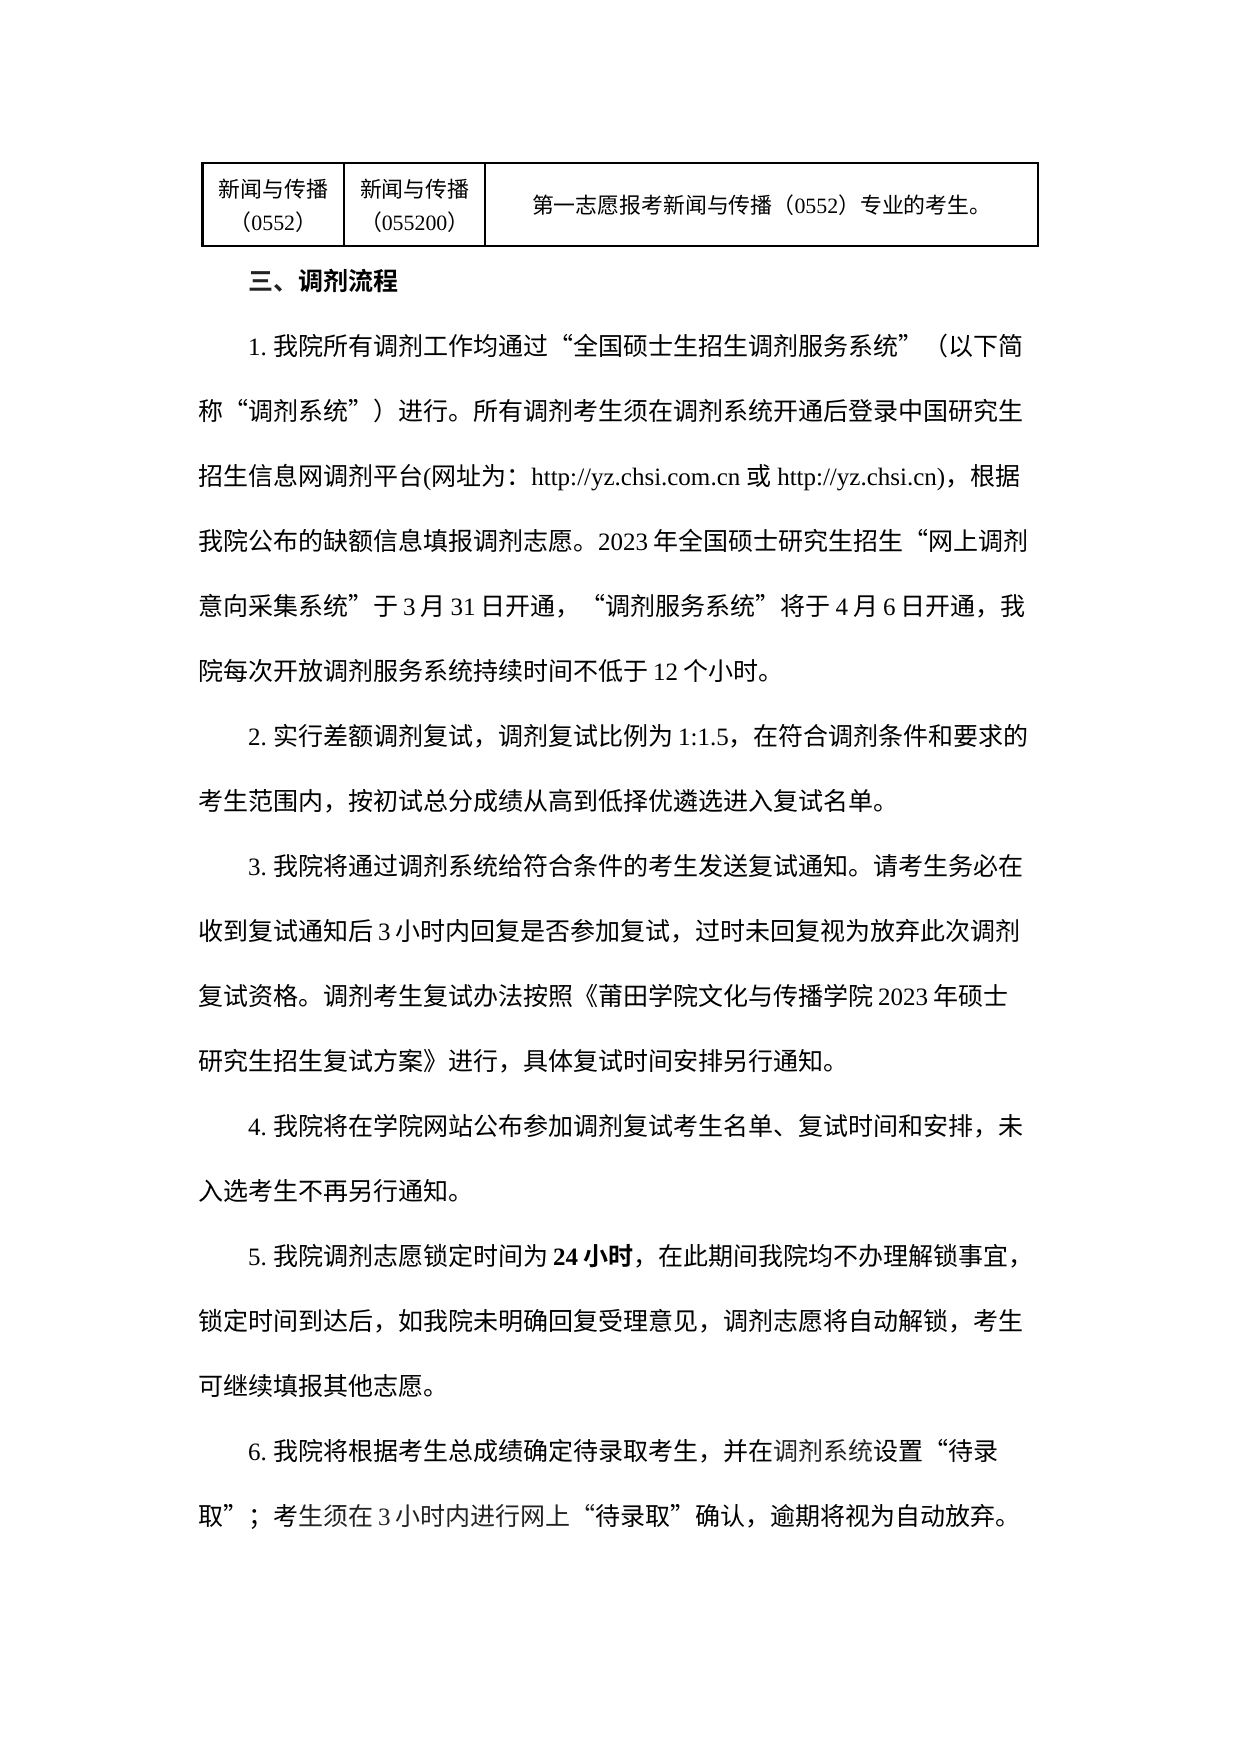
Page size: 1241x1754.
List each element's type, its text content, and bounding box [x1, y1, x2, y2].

table_cell 新闻与传播（055200） [345, 164, 484, 245]
text 5. 我院调剂志愿锁定时间为24小时，在此期间我院均不办理解锁事宜，锁定时间到达后，如我院未明确回复受理意见，调剂志愿将自动解锁，考生可继续填报其他志愿。 [198, 1222, 1032, 1417]
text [198, 1417, 1032, 1547]
table_cell 新闻与传播（0552） [204, 164, 343, 245]
text 4. 我院将在学院网站公布参加调剂复试考生名单、复试时间和安排，未入选考生不再另行通知。 [198, 1092, 1032, 1222]
text 2. 实行差额调剂复试，调剂复试比例为1:1.5，在符合调剂条件和要求的考生范围内，按初试总分成绩从高到低择优遴选进入复试名单。 [198, 702, 1032, 832]
text 1. 我院所有调剂工作均通过“全国硕士生招生调剂服务系统”（以下简称“调剂系统”）进行。所有调剂考生须在调剂系统开通后登录中国研究生招生信息网调剂平台(网址为：http://yz.chsi.com.cn 或 http://yz.chsi.cn)，根据我院公布的缺额信息填报调剂志愿。2023年全国硕士研究生招生“网上调剂意向采集系统”于3月31日开通，“调剂服务系统”将于4月6日开通，我院每次开放调剂服务系统持续时间不低于12个小时。 [198, 312, 1032, 702]
text 三、调剂流程 [198, 247, 1032, 312]
table_cell 第一志愿报考新闻与传播（0552）专业的考生。 [486, 164, 1037, 245]
text 3. 我院将通过调剂系统给符合条件的考生发送复试通知。请考生务必在收到复试通知后3小时内回复是否参加复试，过时未回复视为放弃此次调剂复试资格。调剂考生复试办法按照《莆田学院文化与传播学院2023年硕士研究生招生复试方案》进行，具体复试时间安排另行通知。 [198, 832, 1032, 1092]
